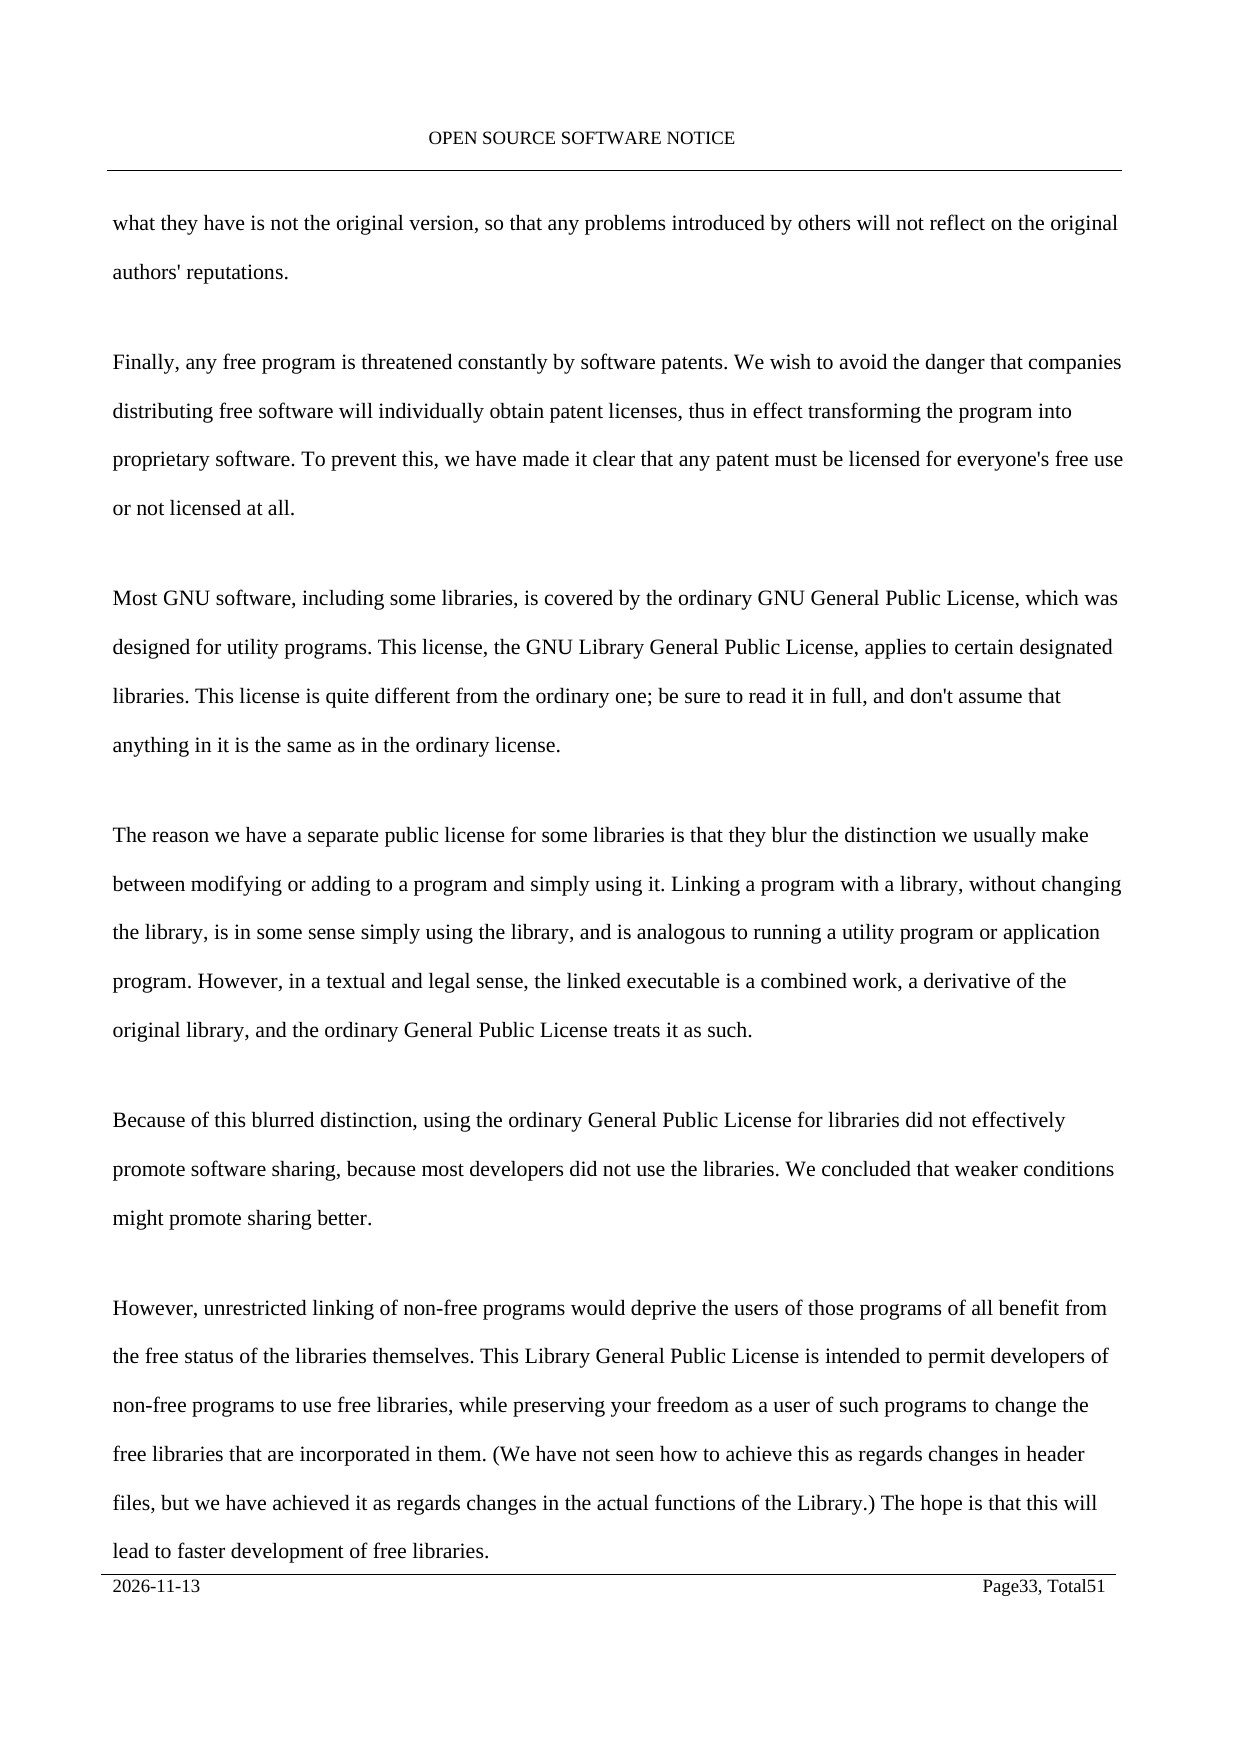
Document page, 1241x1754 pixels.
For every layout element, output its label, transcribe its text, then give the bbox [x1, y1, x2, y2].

text Finally, any free program is threatened constantly by software patents. We wish to avoid the danger that companies distributing free software will individually obtain patent licenses, thus in effect transforming the program into proprietary software. To prevent this, we have made it clear that any patent must be licensed for everyone's free use or not licensed at all. [112, 345, 1128, 524]
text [112, 206, 1128, 288]
text Most GNU software, including some libraries, is covered by the ordinary GNU General Public License, which was designed for utility programs. This license, the GNU Library General Public License, applies to certain designated libraries. This license is quite different from the ordinary one; be sure to read it in full, and don't assume that anything in it is the same as in the ordinary license. [112, 582, 1128, 761]
text The reason we have a separate public license for some libraries is that they blur the distinction we usually make between modifying or adding to a program and simply using it. Linking a program with a library, without changing the library, is in some sense simply using the library, and is analogous to running a utility program or application program. However, in a textual and legal sense, the linked executable is a combined work, a derivative of the original library, and the ordinary General Public License treats it as such. [112, 818, 1128, 1046]
text Because of this blurred distinction, using the ordinary General Public License for libraries did not effectively promote software sharing, because most developers did not use the libraries. We concluded that weaker conditions might promote sharing better. [112, 1103, 1128, 1233]
text However, unrestricted linking of non-free programs would deprive the users of those programs of all benefit from the free status of the libraries themselves. This Library General Public License is intended to permit developers of non-free programs to use free libraries, while preserving your freedom as a user of such programs to change the free libraries that are incorporated in them. (We have not seen how to achieve this as regards changes in header files, but we have achieved it as regards changes in the actual functions of the Library.) The hope is that this will lead to faster development of free libraries. [112, 1291, 1128, 1567]
